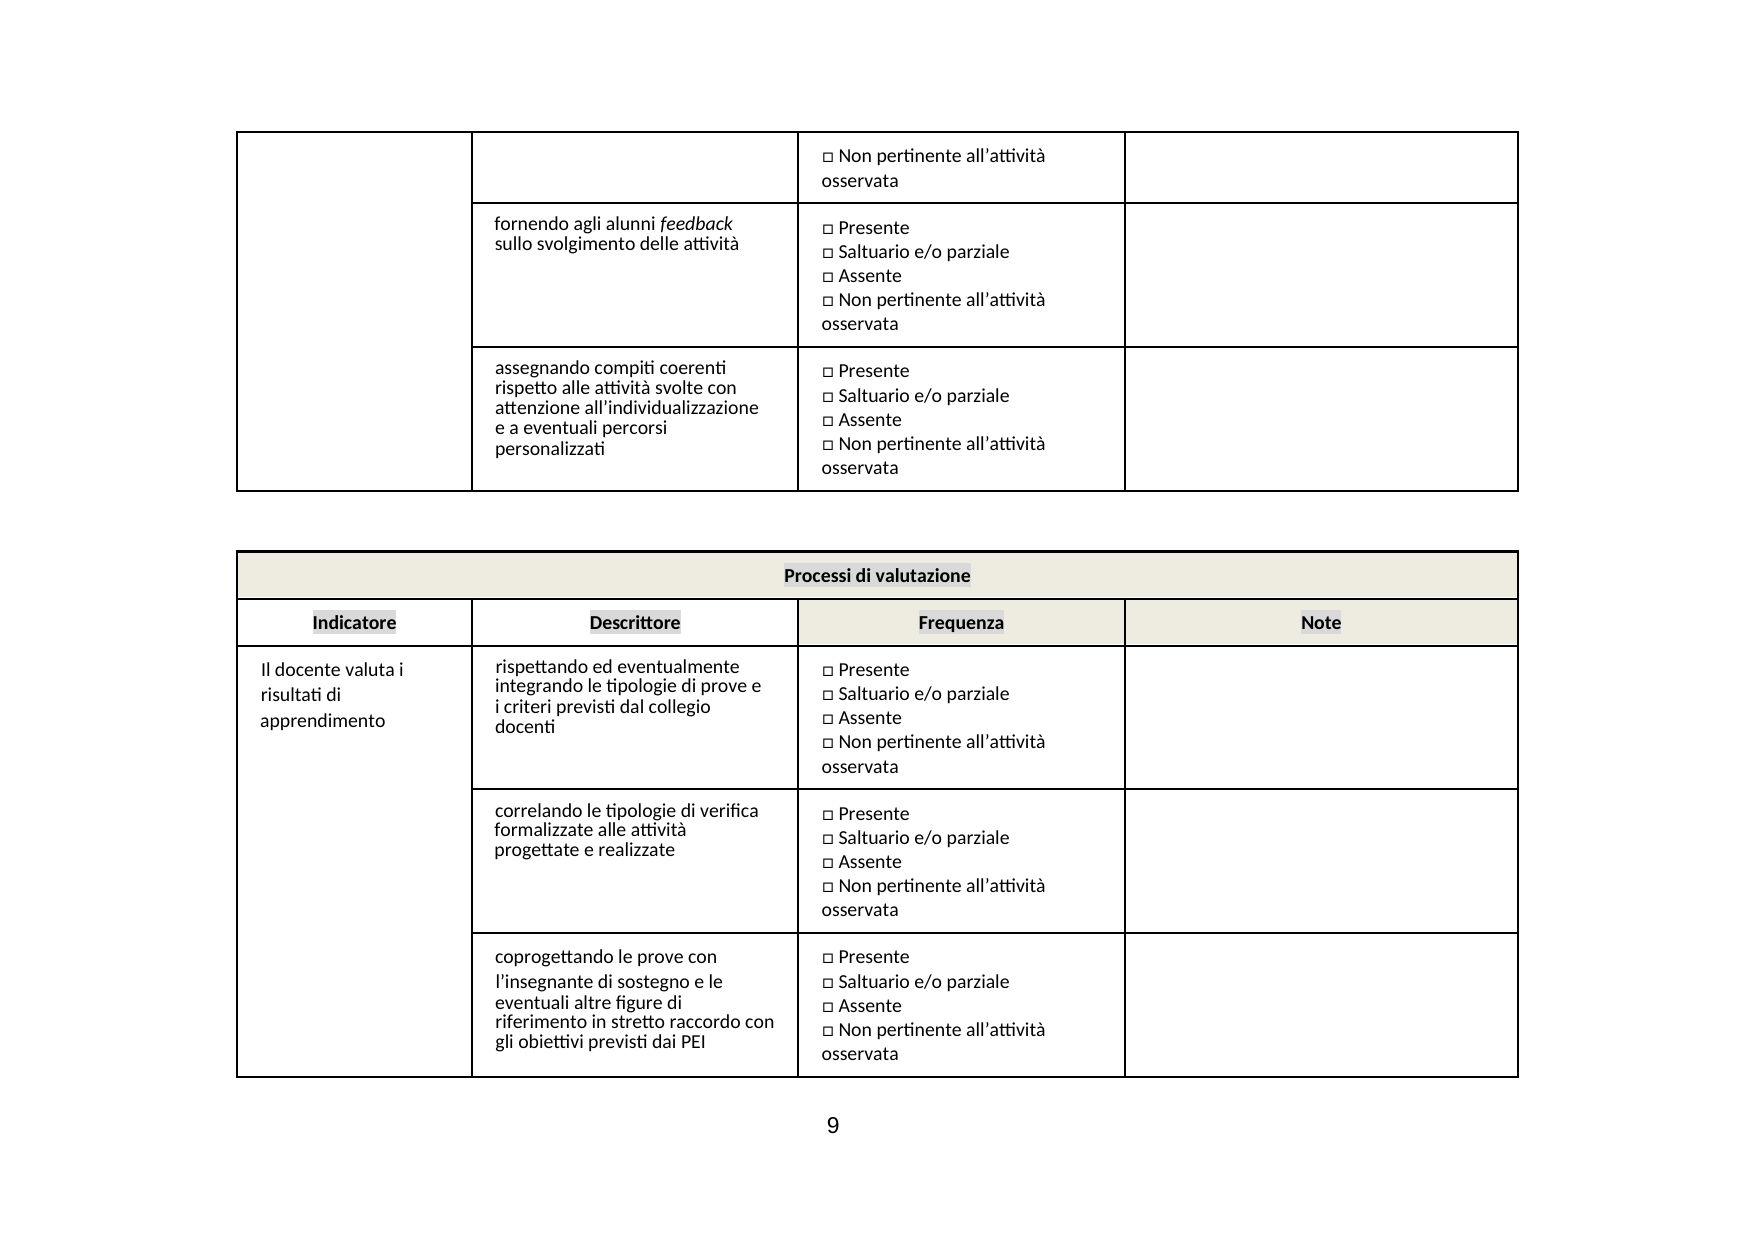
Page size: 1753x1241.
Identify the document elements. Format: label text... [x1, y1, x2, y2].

table_cell [1126, 790, 1517, 932]
table_cell Descrittore [473, 600, 797, 644]
table_cell coprogettando le prove con l’insegnante di sostegno e le eventuali altre figure di riferimento in stretto raccordo con gli obiettivi previsti dai PEI [473, 934, 797, 1076]
table_cell [1126, 934, 1517, 1076]
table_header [799, 133, 1124, 202]
table_header Processi di valutazione [238, 553, 1517, 597]
table_cell [1126, 348, 1517, 490]
table_cell □ Presente □ Saltuario e/o parziale □ Assente □ Non pertinente all’attività osservata [799, 647, 1124, 788]
table_cell Il docente valuta i risultati di apprendimento [238, 647, 471, 1076]
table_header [473, 133, 797, 202]
table_cell Indicatore [238, 600, 471, 644]
table_header [1126, 133, 1517, 202]
table_cell □ Presente □ Saltuario e/o parziale □ Assente □ Non pertinente all’attività osservata [799, 790, 1124, 932]
table_cell Note [1126, 600, 1517, 644]
table_header [238, 133, 471, 490]
table_cell correlando le tipologie di verifica formalizzate alle attività progettate e realizzate [473, 790, 797, 932]
table_cell rispettando ed eventualmente integrando le tipologie di prove e i criteri previsti dal collegio docenti [473, 647, 797, 788]
table_cell Frequenza [799, 600, 1124, 644]
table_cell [799, 204, 1124, 346]
table_cell [1126, 204, 1517, 346]
table_cell □ Presente □ Saltuario e/o parziale □ Assente □ Non pertinente all’attività osservata [799, 348, 1124, 490]
table_cell fornendo agli alunni feedback sullo svolgimento delle attività [473, 204, 797, 346]
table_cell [799, 934, 1124, 1076]
table_cell assegnando compiti coerenti rispetto alle attività svolte con attenzione all’individualizzazione e a eventuali percorsi personalizzati [473, 348, 797, 490]
table_cell [1126, 647, 1517, 788]
